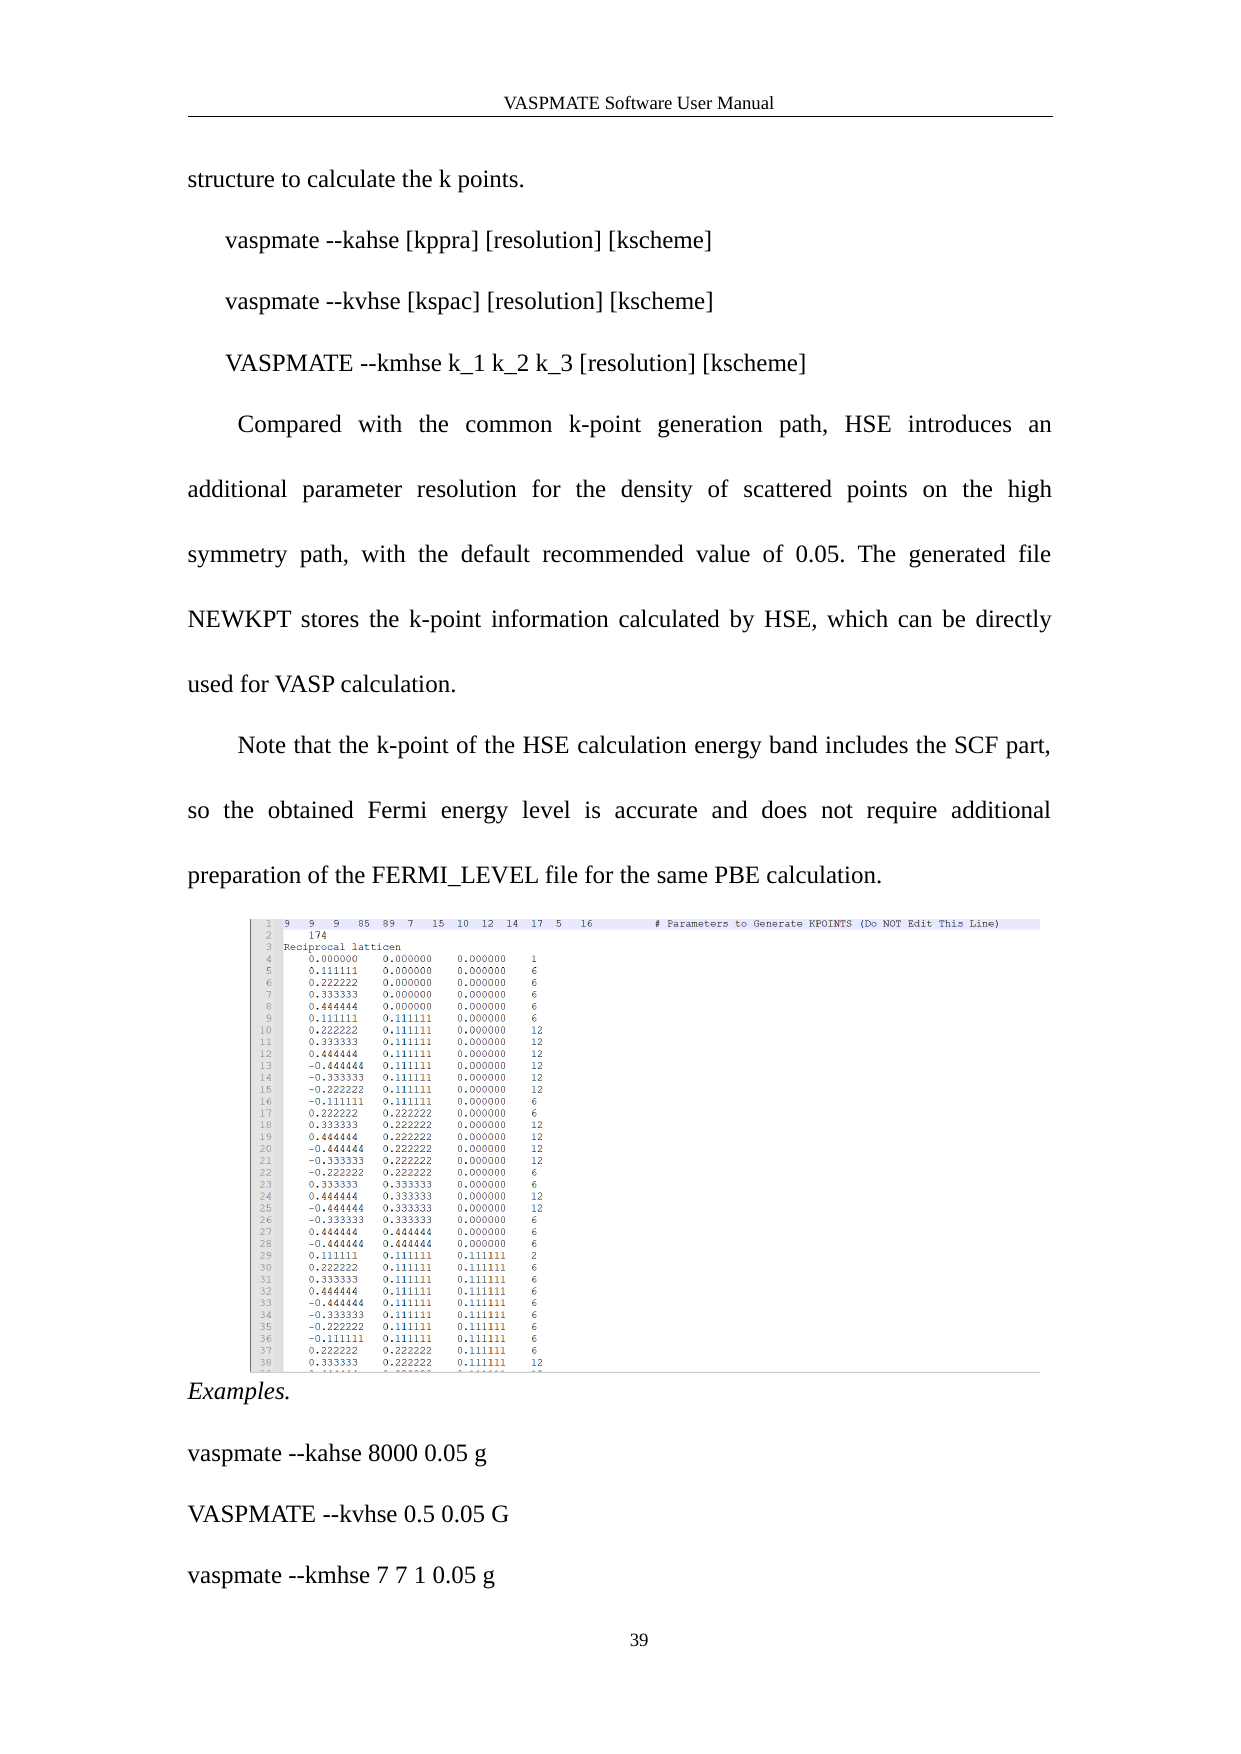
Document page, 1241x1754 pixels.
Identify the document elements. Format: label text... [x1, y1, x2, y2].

text Examples. [187, 1374, 1053, 1407]
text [187, 162, 1053, 194]
text vaspmate --kmhse 7 7 1 0.05 g [187, 1558, 1053, 1591]
text VASPMATE --kmhse k_1 k_2 k_3 [resolution] [kscheme] [225, 346, 1053, 378]
text VASPMATE --kvhse 0.5 0.05 G [187, 1497, 1053, 1529]
text vaspmate --kahse [kppra] [resolution] [kscheme] [225, 223, 1053, 256]
text vaspmate --kvhse [kspac] [resolution] [kscheme] [225, 284, 1053, 317]
text vaspmate --kahse 8000 0.05 g [187, 1436, 1053, 1468]
text Compared with the common k-point generation path, HSE introduces an additional parameter resolution for the density of scattered points on the high symmetry path, with the default recommended value of 0.05. The generated file NEWKPT stores the k-point information calculated by HSE, which can be directly used for VASP calculation. [187, 407, 1053, 699]
text Note that the k-point of the HSE calculation energy band includes the SCF part, so the obtained Fermi energy level is accurate and does not require additional preparation of the FERMI_LEVEL file for the same PBE calculation. [187, 728, 1053, 891]
picture [250, 919, 1041, 1373]
